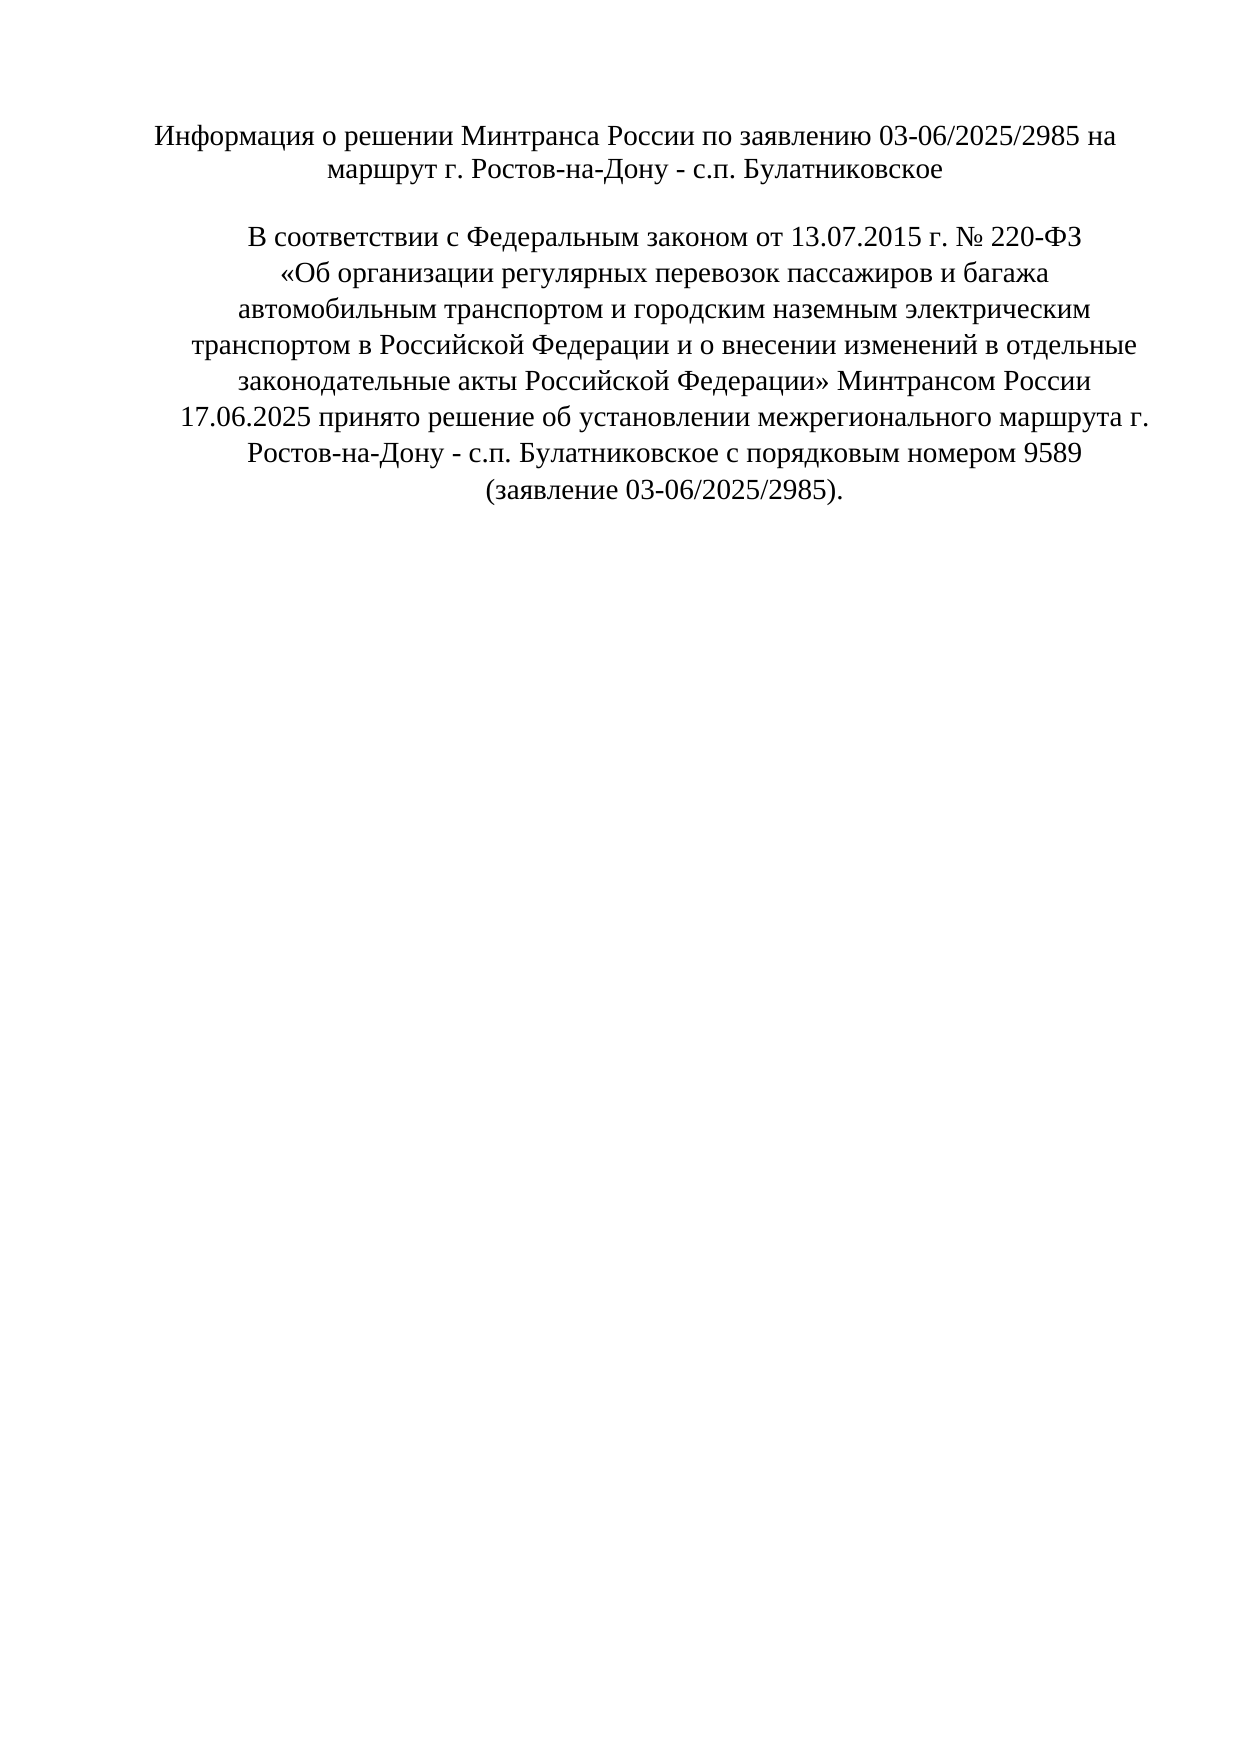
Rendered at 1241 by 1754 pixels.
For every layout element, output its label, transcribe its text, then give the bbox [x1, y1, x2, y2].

text В соответствии с Федеральным законом от 13.07.2015 г. № 220-ФЗ «Об организации регулярных перевозок пассажиров и багажа автомобильным транспортом и городским наземным электрическим транспортом в Российской Федерации и о внесении изменений в отдельные законодательные акты Российской Федерации» Минтрансом России 17.06.2025 принято решение об установлении межрегионального маршрута г. Ростов-на-Дону - с.п. Булатниковское с порядковым номером 9589 (заявление 03-06/2025/2985). [177, 219, 1152, 505]
text Информация о решении Минтранса России по заявлению 03-06/2025/2985 на маршрут г. Ростов-на-Дону - с.п. Булатниковское [118, 118, 1152, 185]
